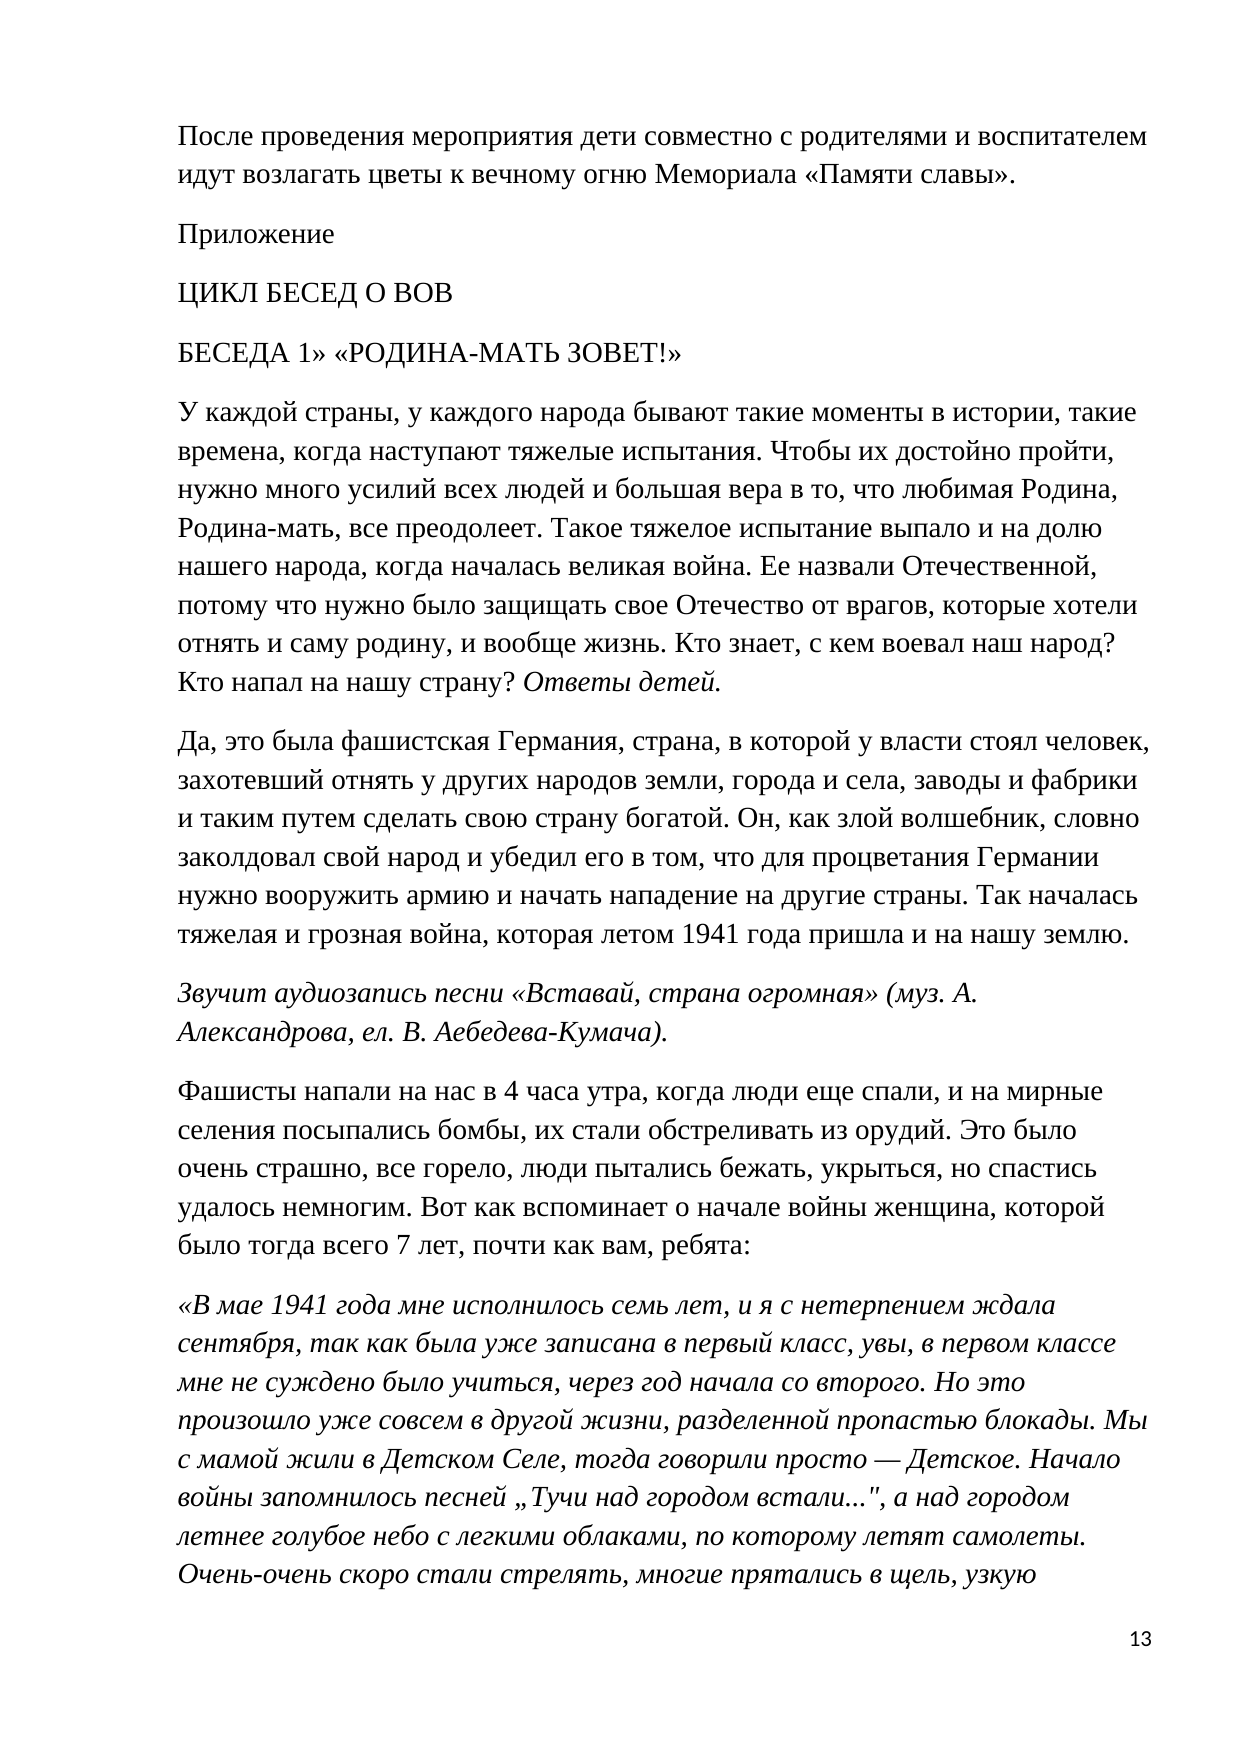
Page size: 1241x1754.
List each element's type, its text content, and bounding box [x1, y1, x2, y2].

text БЕСЕДА 1» «РОДИНА-МАТЬ ЗОВЕТ!» [177, 335, 1152, 368]
text Фашисты напали на нас в 4 часа утра, когда люди еще спали, и на мирные селения посыпались бомбы, их стали обстреливать из орудий. Это было очень страшно, все горело, люди пытались бежать, укрыться, но спастись удалось немногим. Вот как вспоминает о начале войны женщина, которой было тогда всего 7 лет, почти как вам, ребята: [177, 1073, 1152, 1261]
text У каждой страны, у каждого народа бывают такие моменты в истории, такие времена, когда наступают тяжелые испытания. Чтобы их достойно пройти, нужно много усилий всех людей и большая вера в то, что любимая Родина, Родина-мать, все преодолеет. Такое тяжелое испытание выпало и на долю нашего народа, когда началась великая война. Ее назвали Отечественной, потому что нужно было защищать свое Отечество от врагов, которые хотели отнять и саму родину, и вообще жизнь. Кто знает, с кем воевал наш народ? Кто напал на нашу страну? Ответы детей. [177, 394, 1152, 697]
text Приложение [177, 216, 1152, 249]
text Звучит аудиозапись песни «Вставай, страна огромная» (муз. А. Александрова, ел. В. Аебедева-Кумача). [177, 975, 1152, 1047]
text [177, 1287, 1152, 1590]
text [177, 118, 1152, 190]
text ЦИКЛ БЕСЕД О ВОВ [177, 275, 1152, 309]
text Да, это была фашистская Германия, страна, в которой у власти стоял человек, захотевший отнять у других народов земли, города и села, заводы и фабрики и таким путем сделать свою страну богатой. Он, как злой волшебник, словно заколдовал свой народ и убедил его в том, что для процветания Германии нужно вооружить армию и начать нападение на другие страны. Так началась тяжелая и грозная война, которая летом 1941 года пришла и на нашу землю. [177, 723, 1152, 949]
